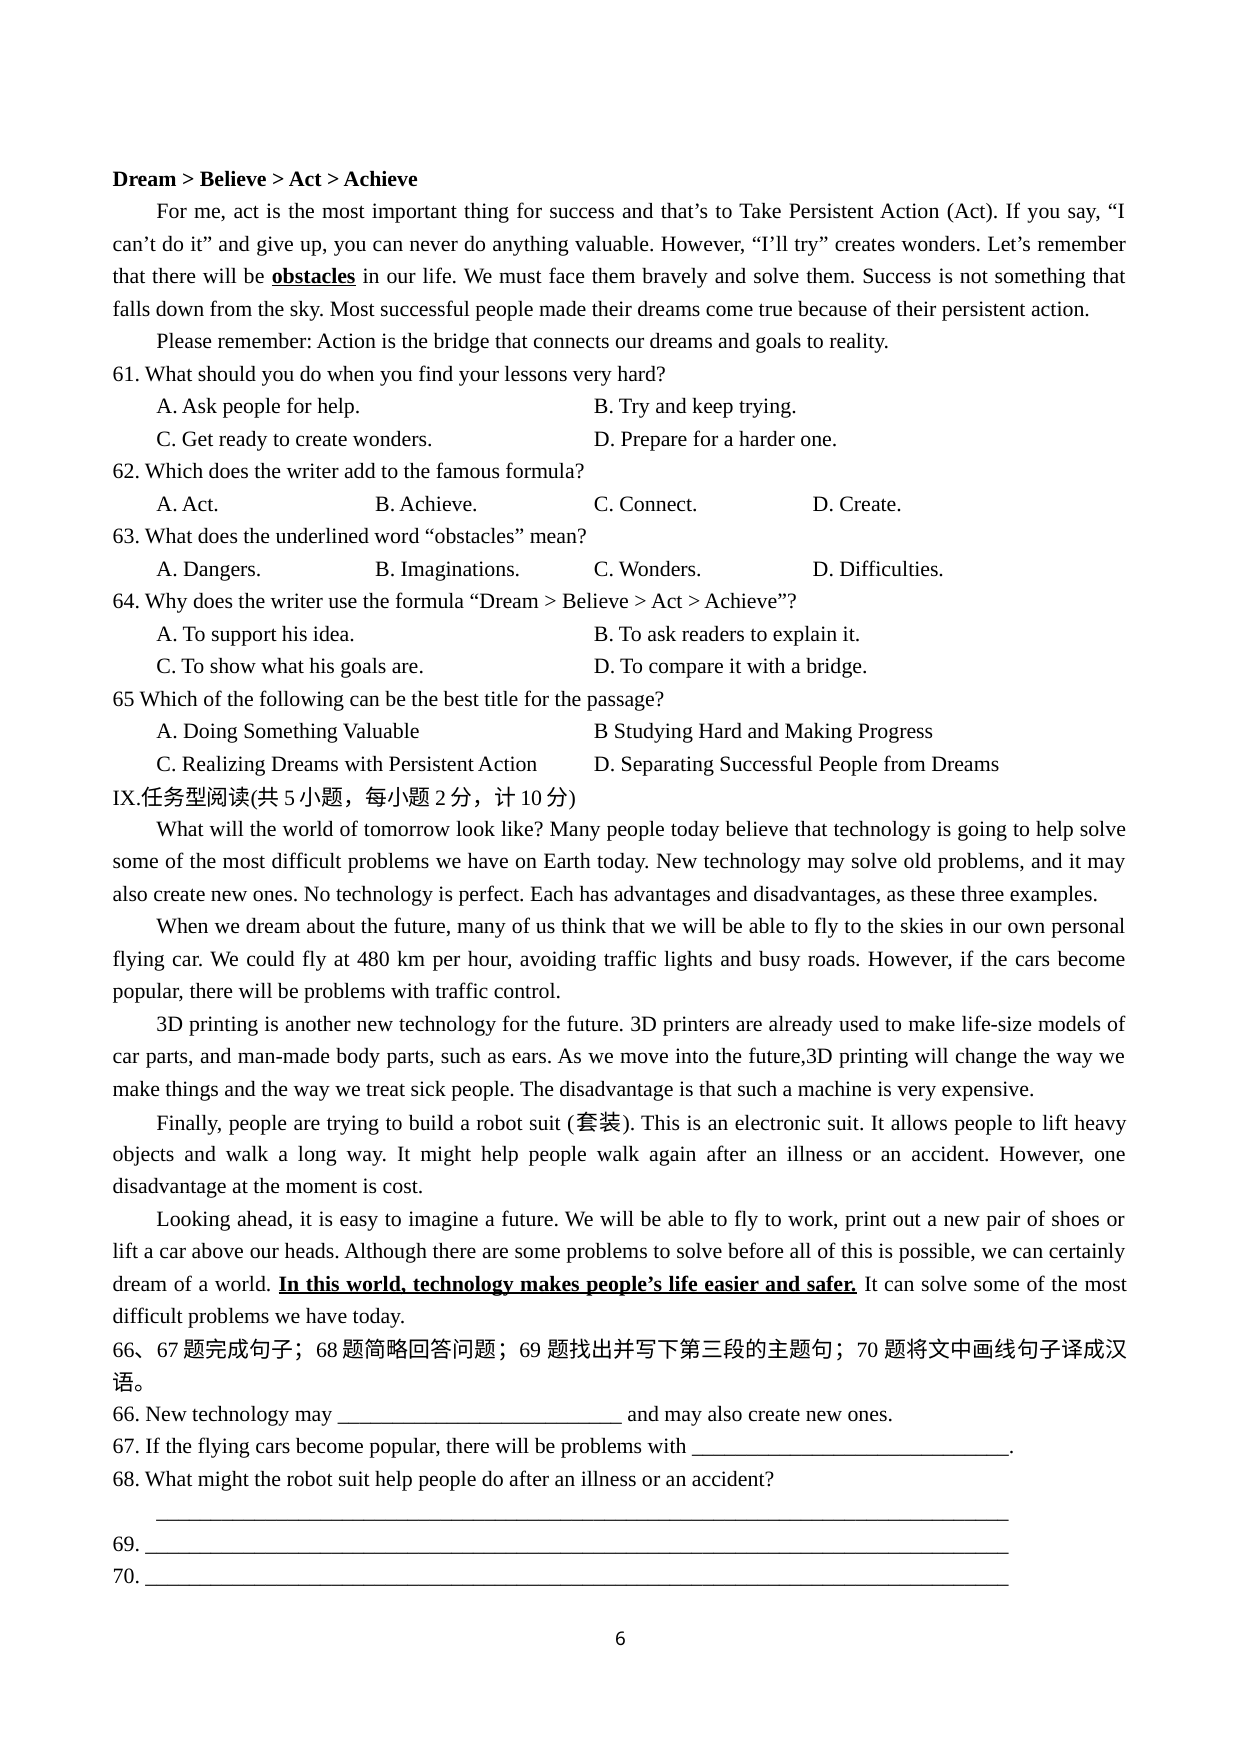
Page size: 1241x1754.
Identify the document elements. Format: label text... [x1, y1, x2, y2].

text A. Ask people for help. B. Try and keep trying. [112, 389, 1128, 422]
text 62. Which does the writer add to the famous formula? [112, 454, 1128, 487]
text 68. What might the robot suit help people do after an illness or an accident? [112, 1462, 1128, 1494]
text Looking ahead, it is easy to imagine a future. We will be able to fly to work, print out a new pair of shoes or lift a car above our heads. Although there are some problems to solve before all of this is possible, we can certainly dream of a world. In this world, technology makes people’s life easier and safer. It can solve some of the most difficult problems we have today. [112, 1202, 1128, 1332]
text A. Act. B. Achieve. C. Connect. D. Create. [112, 487, 1128, 519]
text 61. What should you do when you find your lessons very hard? [112, 357, 1128, 389]
text A. To support his idea. B. To ask readers to explain it. [112, 617, 1128, 649]
text Dream > Believe > Act > Achieve [112, 162, 1128, 194]
text 67. If the flying cars become popular, there will be problems with _____________________________. [112, 1429, 1128, 1462]
text Finally, people are trying to build a robot suit (套装). This is an electronic suit. It allows people to lift heavy objects and walk a long way. It might help people walk again after an illness or an accident. However, one disadvantage at the moment is cost. [112, 1104, 1128, 1202]
text 69. _______________________________________________________________________________ [112, 1527, 1128, 1559]
text What will the world of tomorrow look like? Many people today believe that technology is going to help solve some of the most difficult problems we have on Earth today. New technology may solve old problems, and it may also create new ones. No technology is perfect. Each has advantages and disadvantages, as these three examples. [112, 812, 1128, 909]
text 70. _______________________________________________________________________________ [112, 1559, 1128, 1592]
text A. Doing Something Valuable B Studying Hard and Making Progress [112, 714, 1128, 747]
text When we dream about the future, many of us think that we will be able to fly to the skies in our own personal flying car. We could fly at 480 km per hour, avoiding traffic lights and busy roads. However, if the cars become popular, there will be problems with traffic control. [112, 909, 1128, 1007]
text 66、67题完成句子；68题简略回答问题；69 题找出并写下第三段的主题句；70 题将文中画线句子译成汉语。 [112, 1332, 1128, 1397]
text IX.任务型阅读(共5小题，每小题2分，计10分) [112, 779, 1128, 812]
text C. To show what his goals are. D. To compare it with a bridge. [112, 649, 1128, 682]
text ______________________________________________________________________________ [112, 1494, 1128, 1527]
text 64. Why does the writer use the formula “Dream > Believe > Act > Achieve”? [112, 584, 1128, 617]
text C. Realizing Dreams with Persistent Action D. Separating Successful People from Dreams [112, 747, 1128, 779]
text Please remember: Action is the bridge that connects our dreams and goals to reality. [112, 324, 1128, 357]
text For me, act is the most important thing for success and that’s to Take Persistent Action (Act). If you say, “I can’t do it” and give up, you can never do anything valuable. However, “I’ll try” creates wonders. Let’s remember that there will be obstacles in our life. We must face them bravely and solve them. Success is not something that falls down from the sky. Most successful people made their dreams come true because of their persistent action. [112, 194, 1128, 324]
text C. Get ready to create wonders. D. Prepare for a harder one. [112, 422, 1128, 454]
text 63. What does the underlined word “obstacles” mean? [112, 519, 1128, 552]
text 65 Which of the following can be the best title for the passage? [112, 682, 1128, 714]
text 3D printing is another new technology for the future. 3D printers are already used to make life-size models of car parts, and man-made body parts, such as ears. As we move into the future,3D printing will change the way we make things and the way we treat sick people. The disadvantage is that such a machine is very expensive. [112, 1007, 1128, 1104]
text 66. New technology may __________________________ and may also create new ones. [112, 1397, 1128, 1429]
text A. Dangers. B. Imaginations. C. Wonders. D. Difficulties. [112, 552, 1128, 584]
